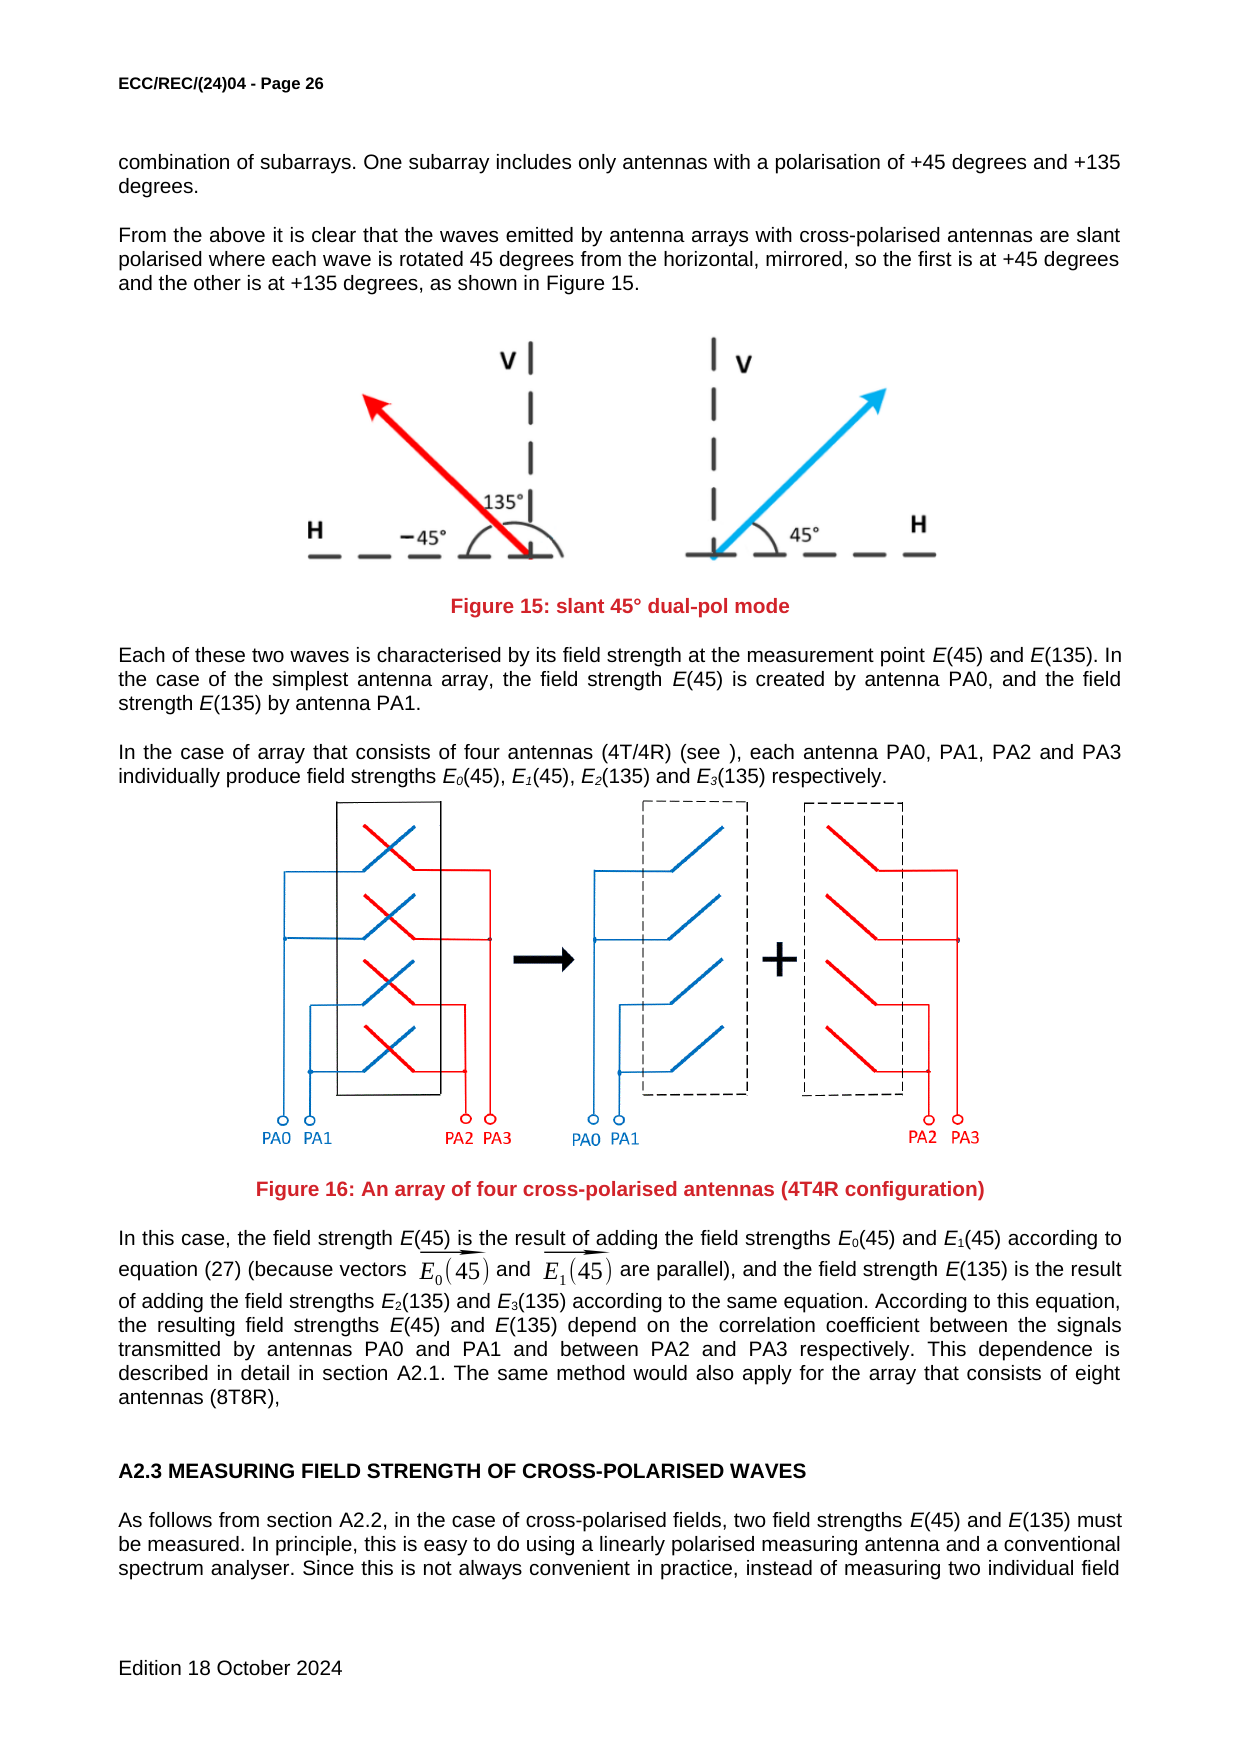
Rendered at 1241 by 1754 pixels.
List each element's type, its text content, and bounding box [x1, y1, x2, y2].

text Figure 15: slant 45° dual‐pol mode [118, 593, 1122, 618]
text From the above it is clear that the waves emitted by antenna arrays with cross-polarised antennas are slant polarised where each wave is rotated 45 degrees from the horizontal, mirrored, so the first is at +45 degrees and the other is at +135 degrees, as shown in Figure 15. [118, 223, 1122, 295]
text Figure 16: An array of four cross-polarised antennas (4T4R configuration) [118, 1177, 1122, 1201]
picture [254, 793, 986, 1152]
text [118, 150, 1122, 198]
subtitle Measuring field strength of cross-polarised waves [118, 1459, 1122, 1483]
text In the case of array that consists of four antennas (4T/4R) (see Figure 16), each antenna PA0, PA1, PA2 and PA3 individually produce field strengths E0(45), E1(45), E2(135) and E3(135) respectively. [118, 740, 1122, 788]
picture [284, 319, 957, 568]
text Each of these two waves is characterised by its field strength at the measurement point E(45) and E(135). In the case of the simplest antenna array, the field strength E(45) is created by antenna PA0, and the field strength E(135) by antenna PA1. [118, 643, 1122, 715]
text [118, 1508, 1122, 1580]
